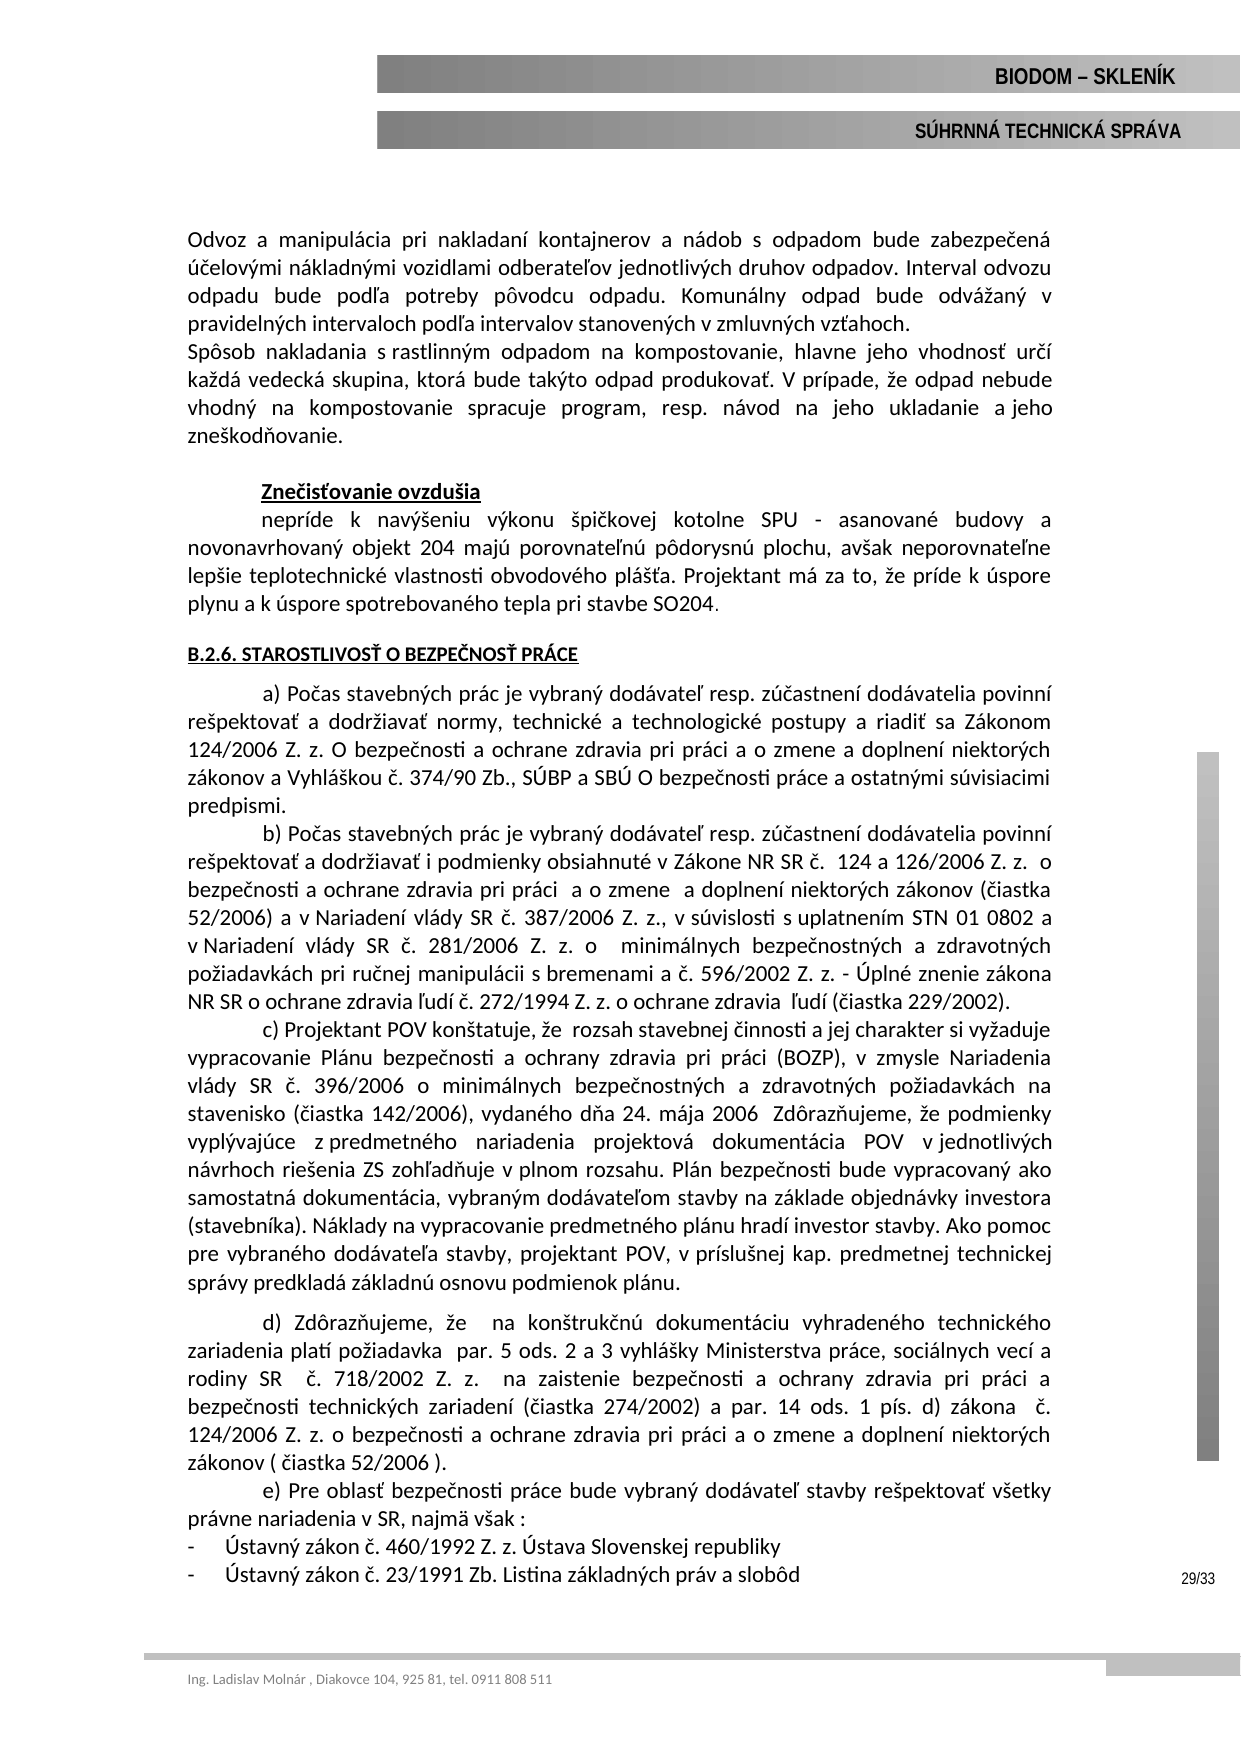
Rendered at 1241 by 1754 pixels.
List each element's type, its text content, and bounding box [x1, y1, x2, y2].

list Ústavný zákon č. 460/1992 Z. z. Ústava Slovenskej republiky [187, 1532, 1053, 1560]
text a) Počas stavebných prác je vybraný dodávateľ resp. zúčastnení dodávatelia povinní rešpektovať a dodržiavať normy, technické a technologické postupy a riadiť sa Zákonom 124/2006 Z. z. O bezpečnosti a ochrane zdravia pri práci a o zmene a doplnení niektorých zákonov a Vyhláškou č. 374/90 Zb., SÚBP a SBÚ O bezpečnosti práce a ostatnými súvisiacimi predpismi. [187, 679, 1053, 819]
text Znečisťovanie ovzdušia [187, 477, 1053, 505]
text d) Zdôrazňujeme, že na konštrukčnú dokumentáciu vyhradeného technického zariadenia platí požiadavka par. 5 ods. 2 a 3 vyhlášky Ministerstva práce, sociálnych vecí a rodiny SR č. 718/2002 Z. z. na zaistenie bezpečnosti a ochrany zdravia pri práci a bezpečnosti technických zariadení (čiastka 274/2002) a par. 14 ods. 1 pís. d) zákona č. 124/2006 Z. z. o bezpečnosti a ochrane zdravia pri práci a o zmene a doplnení niektorých zákonov ( čiastka 52/2006 ). [187, 1308, 1053, 1476]
list Ústavný zákon č. 23/1991 Zb. Listina základných práv a slobôd [187, 1560, 1053, 1588]
text B.2.6. Starostlivosť o bezpečnosť práce [187, 641, 1053, 667]
text Odvoz a manipulácia pri nakladaní kontajnerov a nádob s odpadom bude zabezpečená účelovými nákladnými vozidlami odberateľov jednotlivých druhov odpadov. Interval odvozu odpadu bude podľa potreby pvodcu odpadu. Komunálny odpad bude odvážaný v pravidelných intervaloch podľa intervalov stanovených v zmluvných vzťahoch. [187, 225, 1053, 337]
text b) Počas stavebných prác je vybraný dodávateľ resp. zúčastnení dodávatelia povinní rešpektovať a dodržiavať i podmienky obsiahnuté v Zákone NR SR č. 124 a 126/2006 Z. z. o bezpečnosti a ochrane zdravia pri práci a o zmene a doplnení niektorých zákonov (čiastka 52/2006) a v Nariadení vlády SR č. 387/2006 Z. z., v súvislosti s uplatnením STN 01 0802 a v Nariadení vlády SR č. 281/2006 Z. z. o minimálnych bezpečnostných a zdravotných požiadavkách pri ručnej manipulácii s bremenami a č. 596/2002 Z. z. - Úplné znenie zákona NR SR o ochrane zdravia ľudí č. 272/1994 Z. z. o ochrane zdravia ľudí (čiastka 229/2002). [187, 819, 1053, 1015]
text nepríde k navýšeniu výkonu špičkovej kotolne SPU - asanované budovy a novonavrhovaný objekt 204 majú porovnateľnú pôdorysnú plochu, avšak neporovnateľne lepšie teplotechnické vlastnosti obvodového plášťa. Projektant má za to, že príde k úspore plynu a k úspore spotrebovaného tepla pri stavbe SO204. [187, 505, 1053, 617]
text e) Pre oblasť bezpečnosti práce bude vybraný dodávateľ stavby rešpektovať všetky právne nariadenia v SR, najmä však : [187, 1476, 1053, 1532]
text Spôsob nakladania s rastlinným odpadom na kompostovanie, hlavne jeho vhodnosť určí každá vedecká skupina, ktorá bude takýto odpad produkovať. V prípade, že odpad nebude vhodný na kompostovanie spracuje program, resp. návod na jeho ukladanie a jeho zneškodňovanie. [187, 337, 1053, 449]
text c) Projektant POV konštatuje, že rozsah stavebnej činnosti a jej charakter si vyžaduje vypracovanie Plánu bezpečnosti a ochrany zdravia pri práci (BOZP), v zmysle Nariadenia vlády SR č. 396/2006 o minimálnych bezpečnostných a zdravotných požiadavkách na stavenisko (čiastka 142/2006), vydaného dňa 24. mája 2006 Zdôrazňujeme, že podmienky vyplývajúce z predmetného nariadenia projektová dokumentácia POV v jednotlivých návrhoch riešenia ZS zohľadňuje v plnom rozsahu. Plán bezpečnosti bude vypracovaný ako samostatná dokumentácia, vybraným dodávateľom stavby na základe objednávky investora (stavebníka). Náklady na vypracovanie predmetného plánu hradí investor stavby. Ako pomoc pre vybraného dodávateľa stavby, projektant POV, v príslušnej kap. predmetnej technickej správy predkladá základnú osnovu podmienok plánu. [187, 1015, 1053, 1296]
